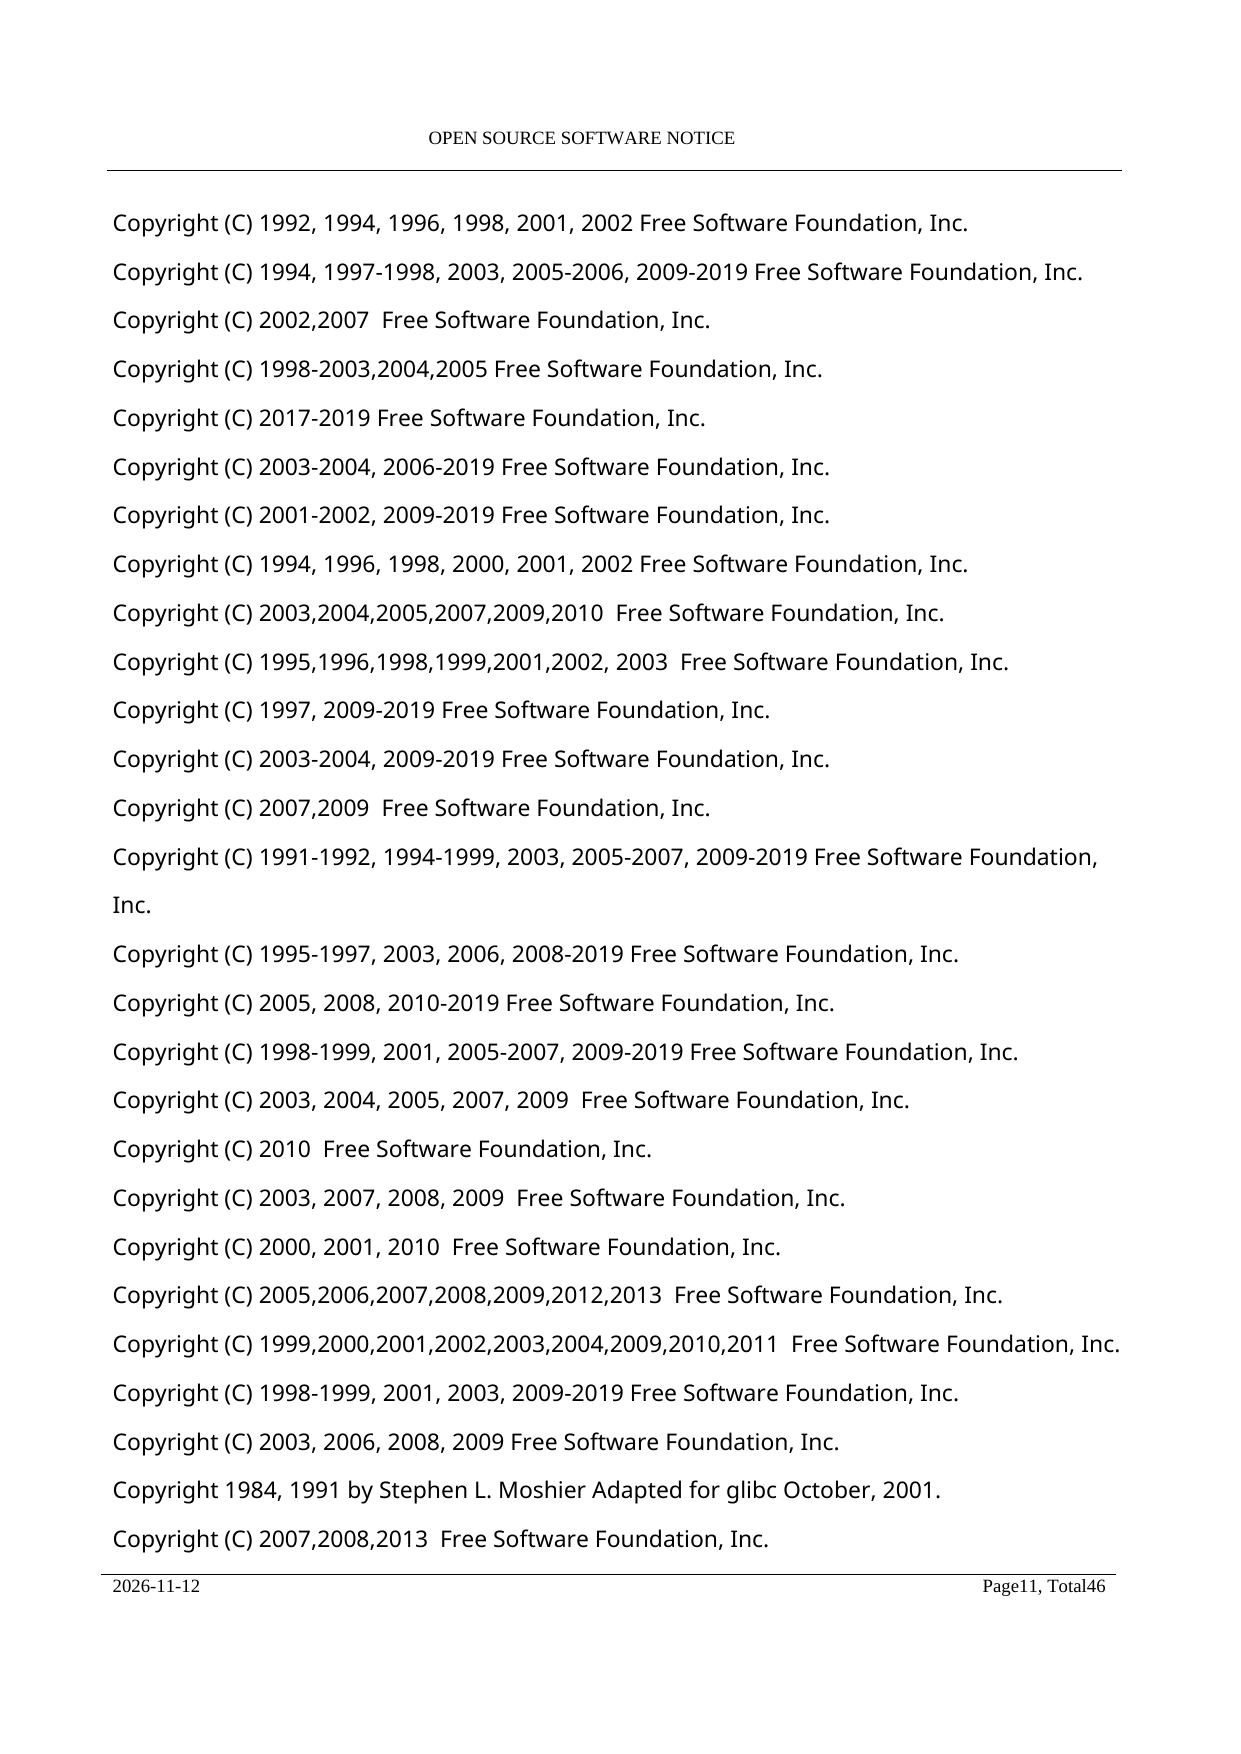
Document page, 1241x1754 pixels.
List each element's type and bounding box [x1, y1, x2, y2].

text [112, 206, 1128, 1555]
